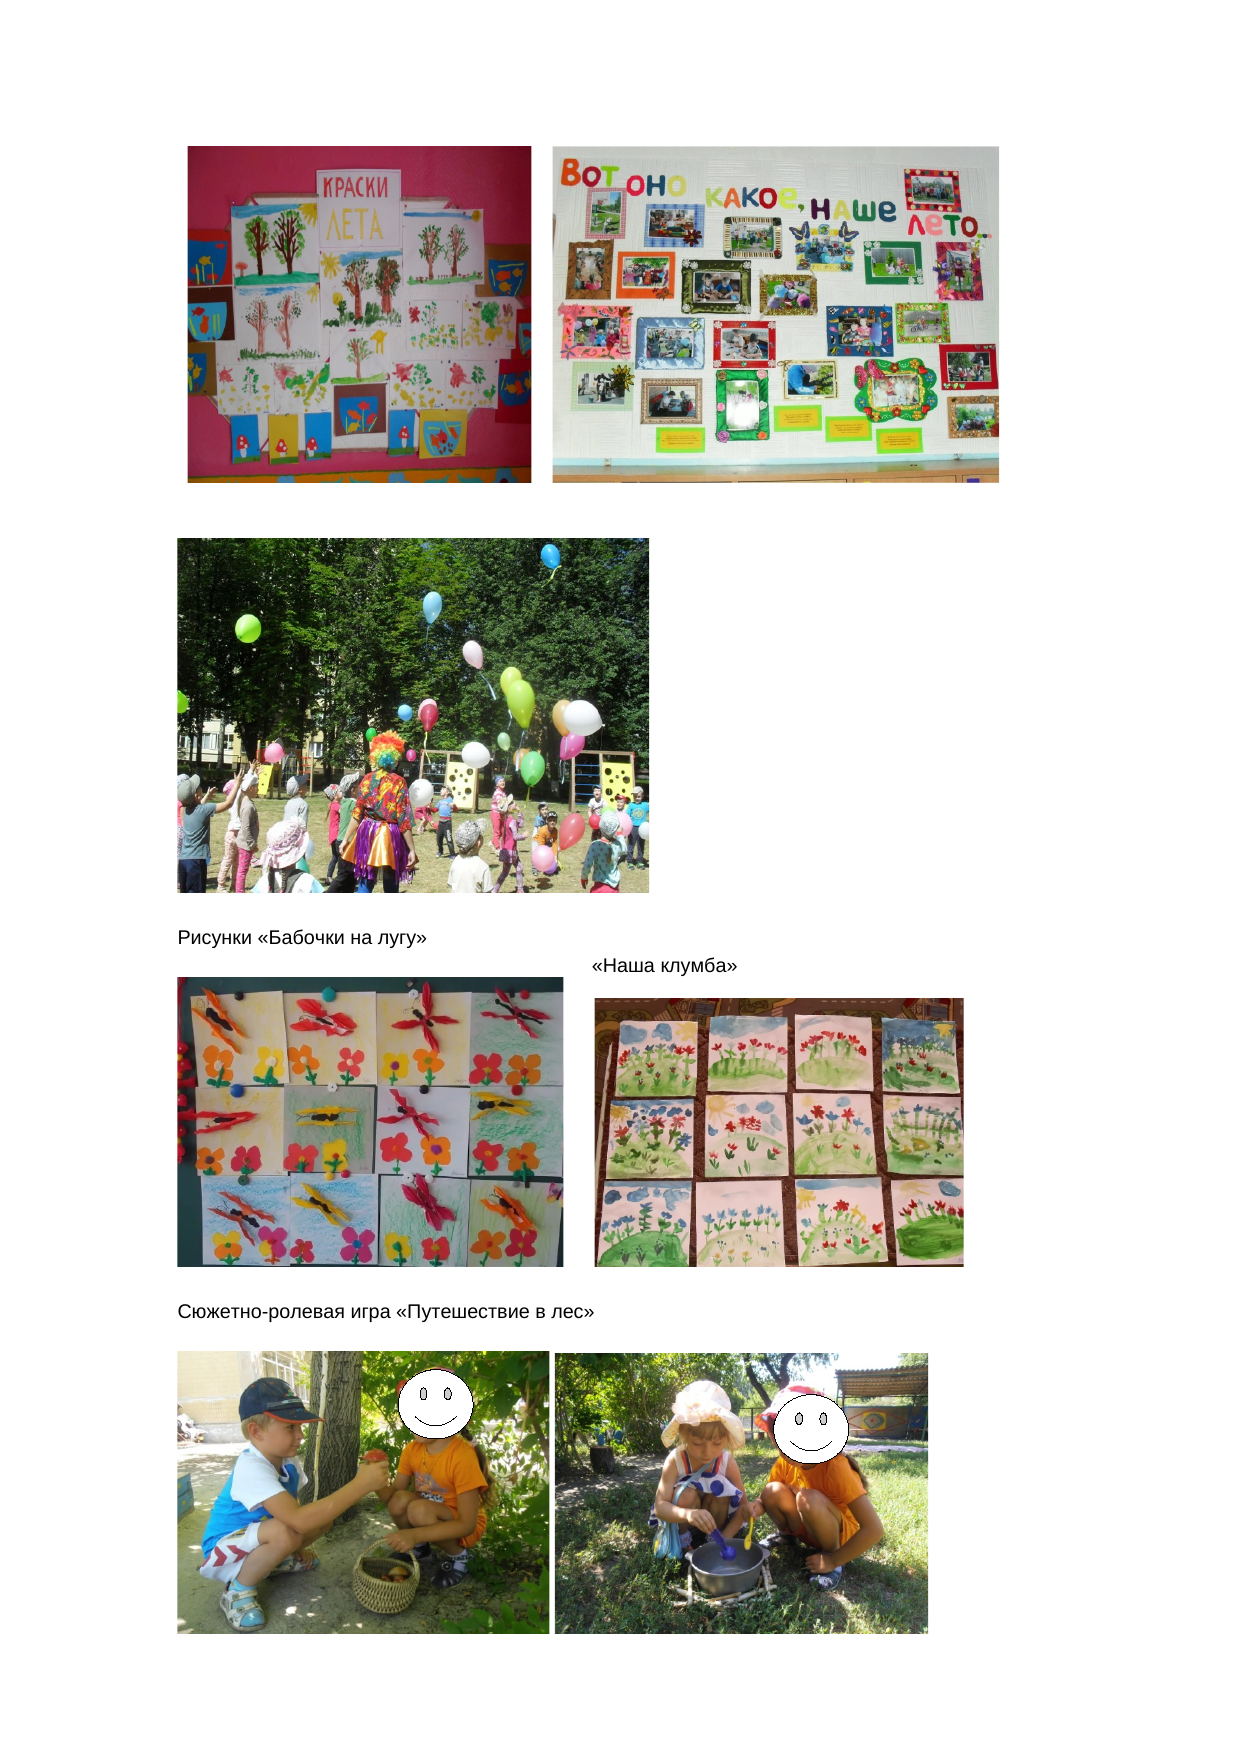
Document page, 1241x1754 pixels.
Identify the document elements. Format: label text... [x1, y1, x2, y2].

picture [554, 1353, 929, 1634]
text «Наша клумба» [177, 949, 1152, 977]
picture [177, 977, 564, 1267]
picture [177, 1351, 550, 1634]
picture [552, 146, 1000, 483]
text Рисунки «Бабочки на лугу» [177, 921, 1152, 949]
text Сюжетно-ролевая игра «Путешествие в лес» [177, 1295, 1152, 1323]
picture [594, 998, 964, 1267]
picture [177, 538, 650, 893]
picture [187, 146, 532, 483]
